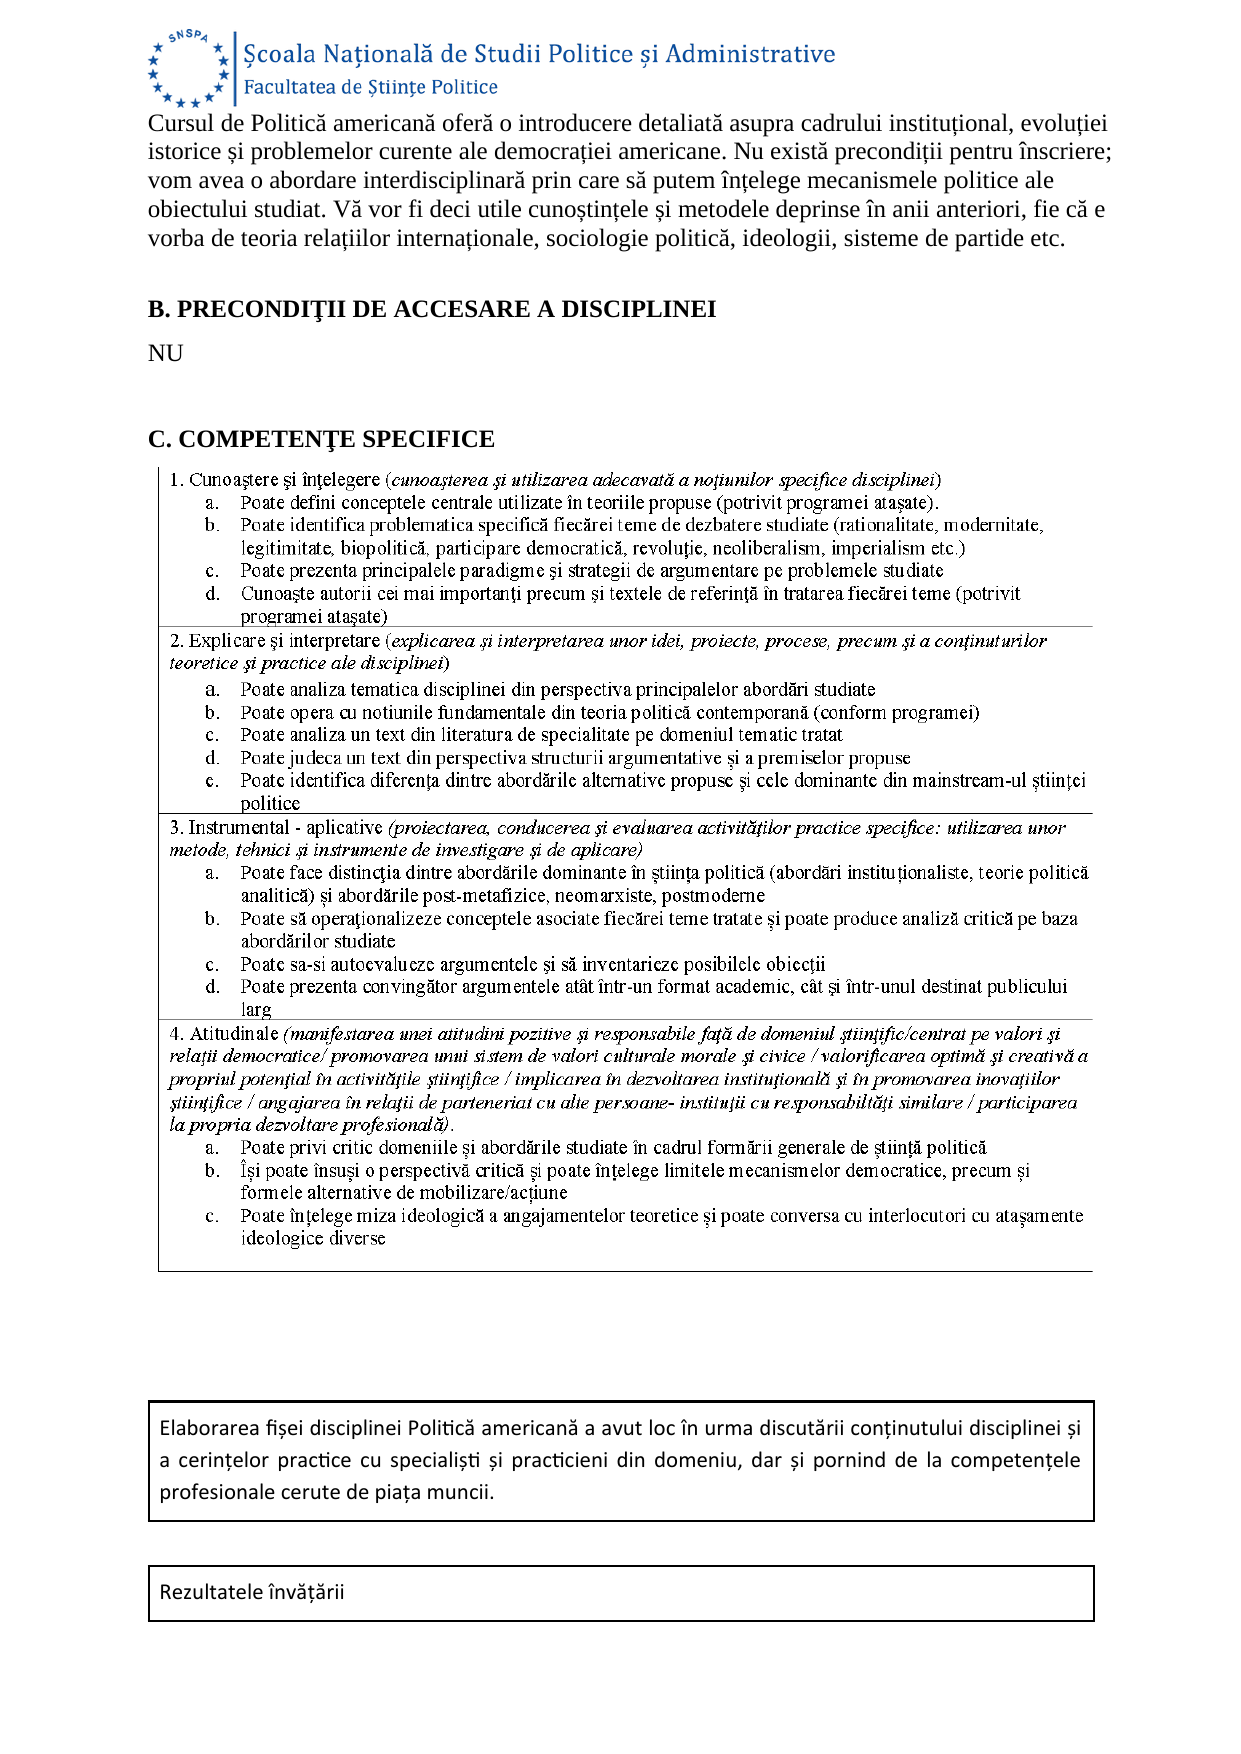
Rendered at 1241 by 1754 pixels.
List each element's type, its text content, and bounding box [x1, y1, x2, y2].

text NU [148, 338, 1152, 366]
picture [147, 467, 1093, 1301]
table_header [150, 1403, 1093, 1519]
text Cursul de Politică americană oferă o introducere detaliată asupra cadrului instituțional, evoluției istorice și problemelor curente ale democrației americane. Nu există precondiții pentru înscriere; vom avea o abordare interdisciplinară prin care să putem înțelege mecanismele politice ale obiectului studiat. Vă vor fi deci utile cunoștințele și metodele deprinse în anii anteriori, fie că e vorba de teoria relațiilor internaționale, sociologie politică, ideologii, sisteme de partide etc. [148, 108, 1152, 251]
text B. PRECONDIŢII DE ACCESARE A DISCIPLINEI [148, 294, 1152, 323]
text C. COMPETENŢE SPECIFICE [148, 424, 1152, 453]
picture [147, 29, 836, 108]
table_header [150, 1567, 1093, 1619]
